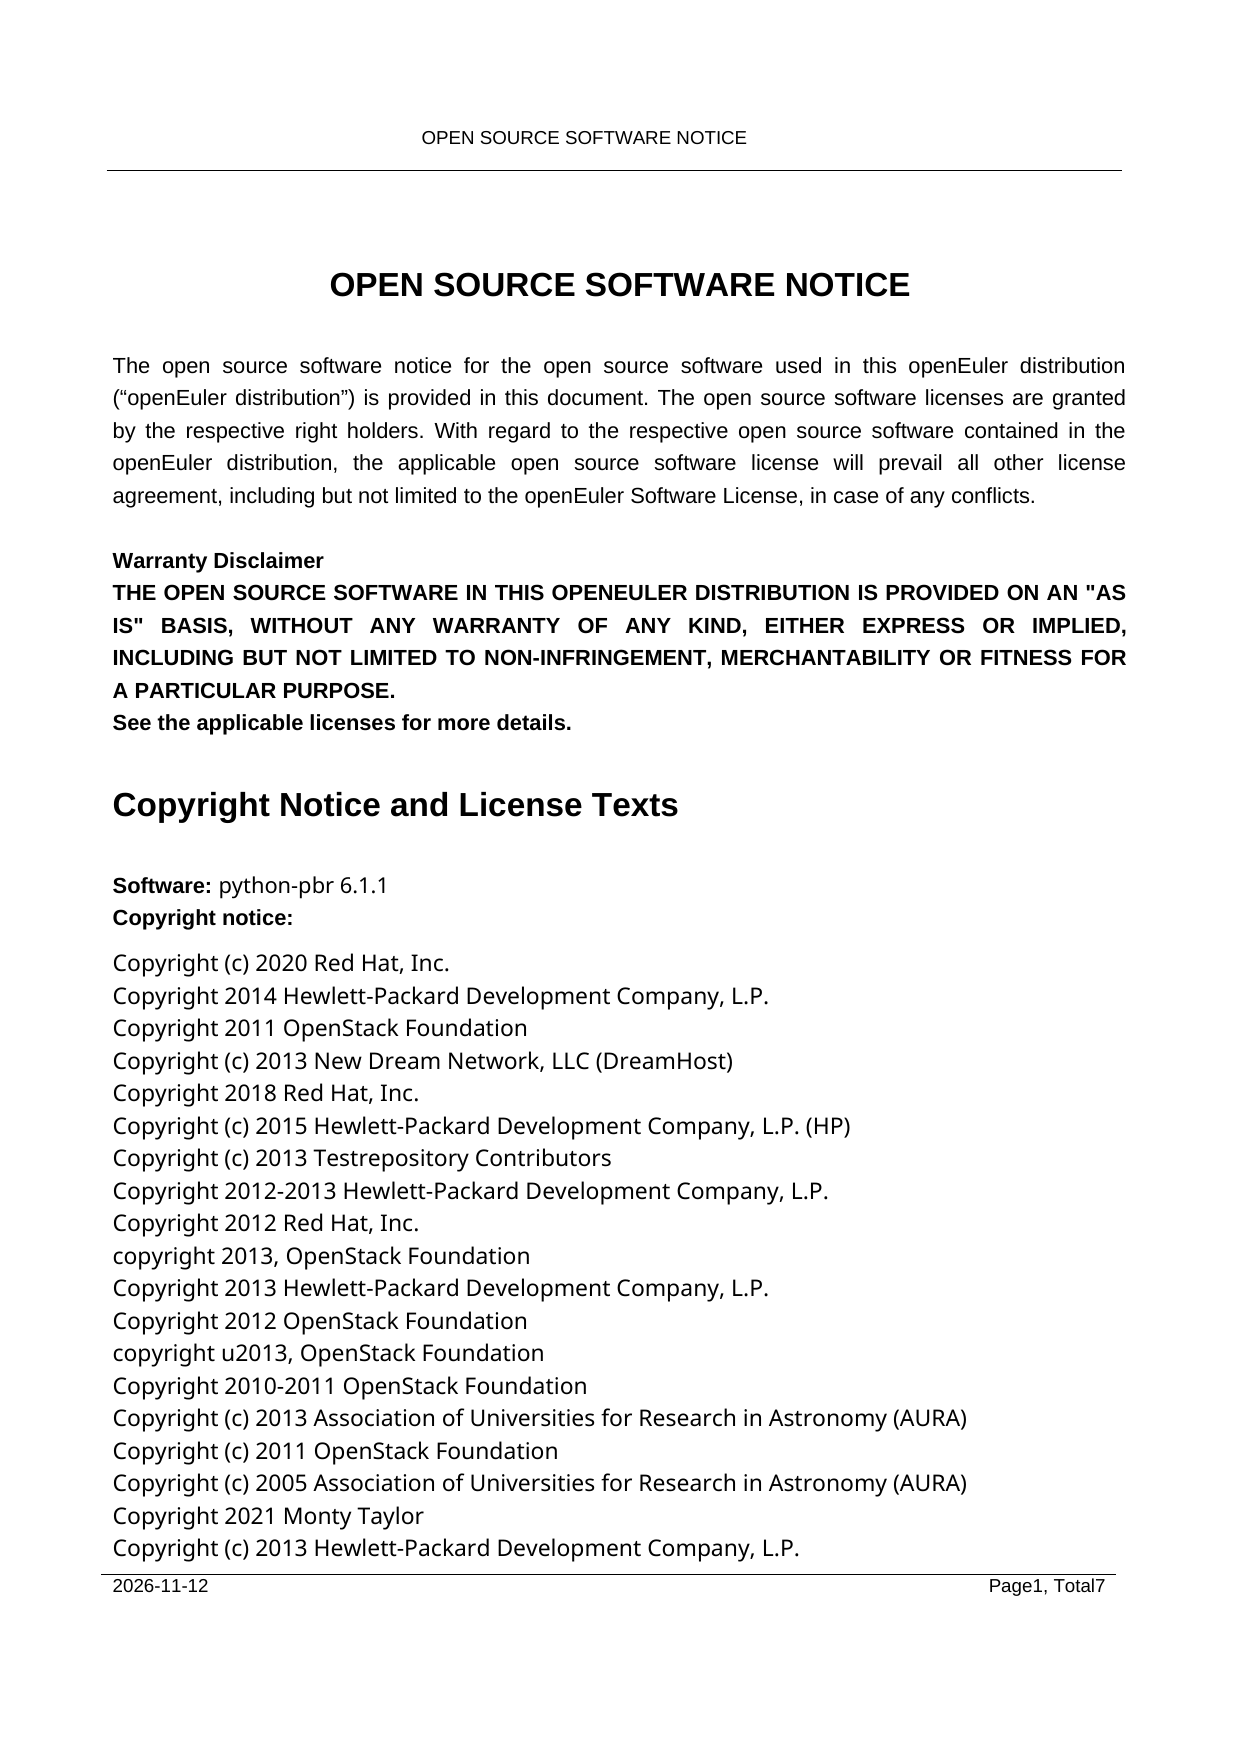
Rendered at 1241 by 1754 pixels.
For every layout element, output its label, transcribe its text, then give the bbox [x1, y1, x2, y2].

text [112, 947, 1128, 1564]
text Copyright notice: [112, 901, 1128, 934]
text THE OPEN SOURCE SOFTWARE IN THIS OPENEULER DISTRIBUTION IS PROVIDED ON AN "AS IS" BASIS, WITHOUT ANY WARRANTY OF ANY KIND, EITHER EXPRESS OR IMPLIED, INCLUDING BUT NOT LIMITED TO NON-INFRINGEMENT, MERCHANTABILITY OR FITNESS FOR A PARTICULAR PURPOSE. See the applicable licenses for more details. [112, 576, 1128, 739]
text Warranty Disclaimer [112, 544, 1128, 576]
title Software: python-pbr 6.1.1 [112, 869, 1128, 901]
text Copyright Notice and License Texts [112, 771, 1128, 836]
text OPEN SOURCE SOFTWARE NOTICE [112, 251, 1128, 316]
text The open source software notice for the open source software used in this openEuler distribution (“openEuler distribution”) is provided in this document. The open source software licenses are granted by the respective right holders. With regard to the respective open source software contained in the openEuler distribution, the applicable open source software license will prevail all other license agreement, including but not limited to the openEuler Software License, in case of any conflicts. [112, 349, 1128, 511]
